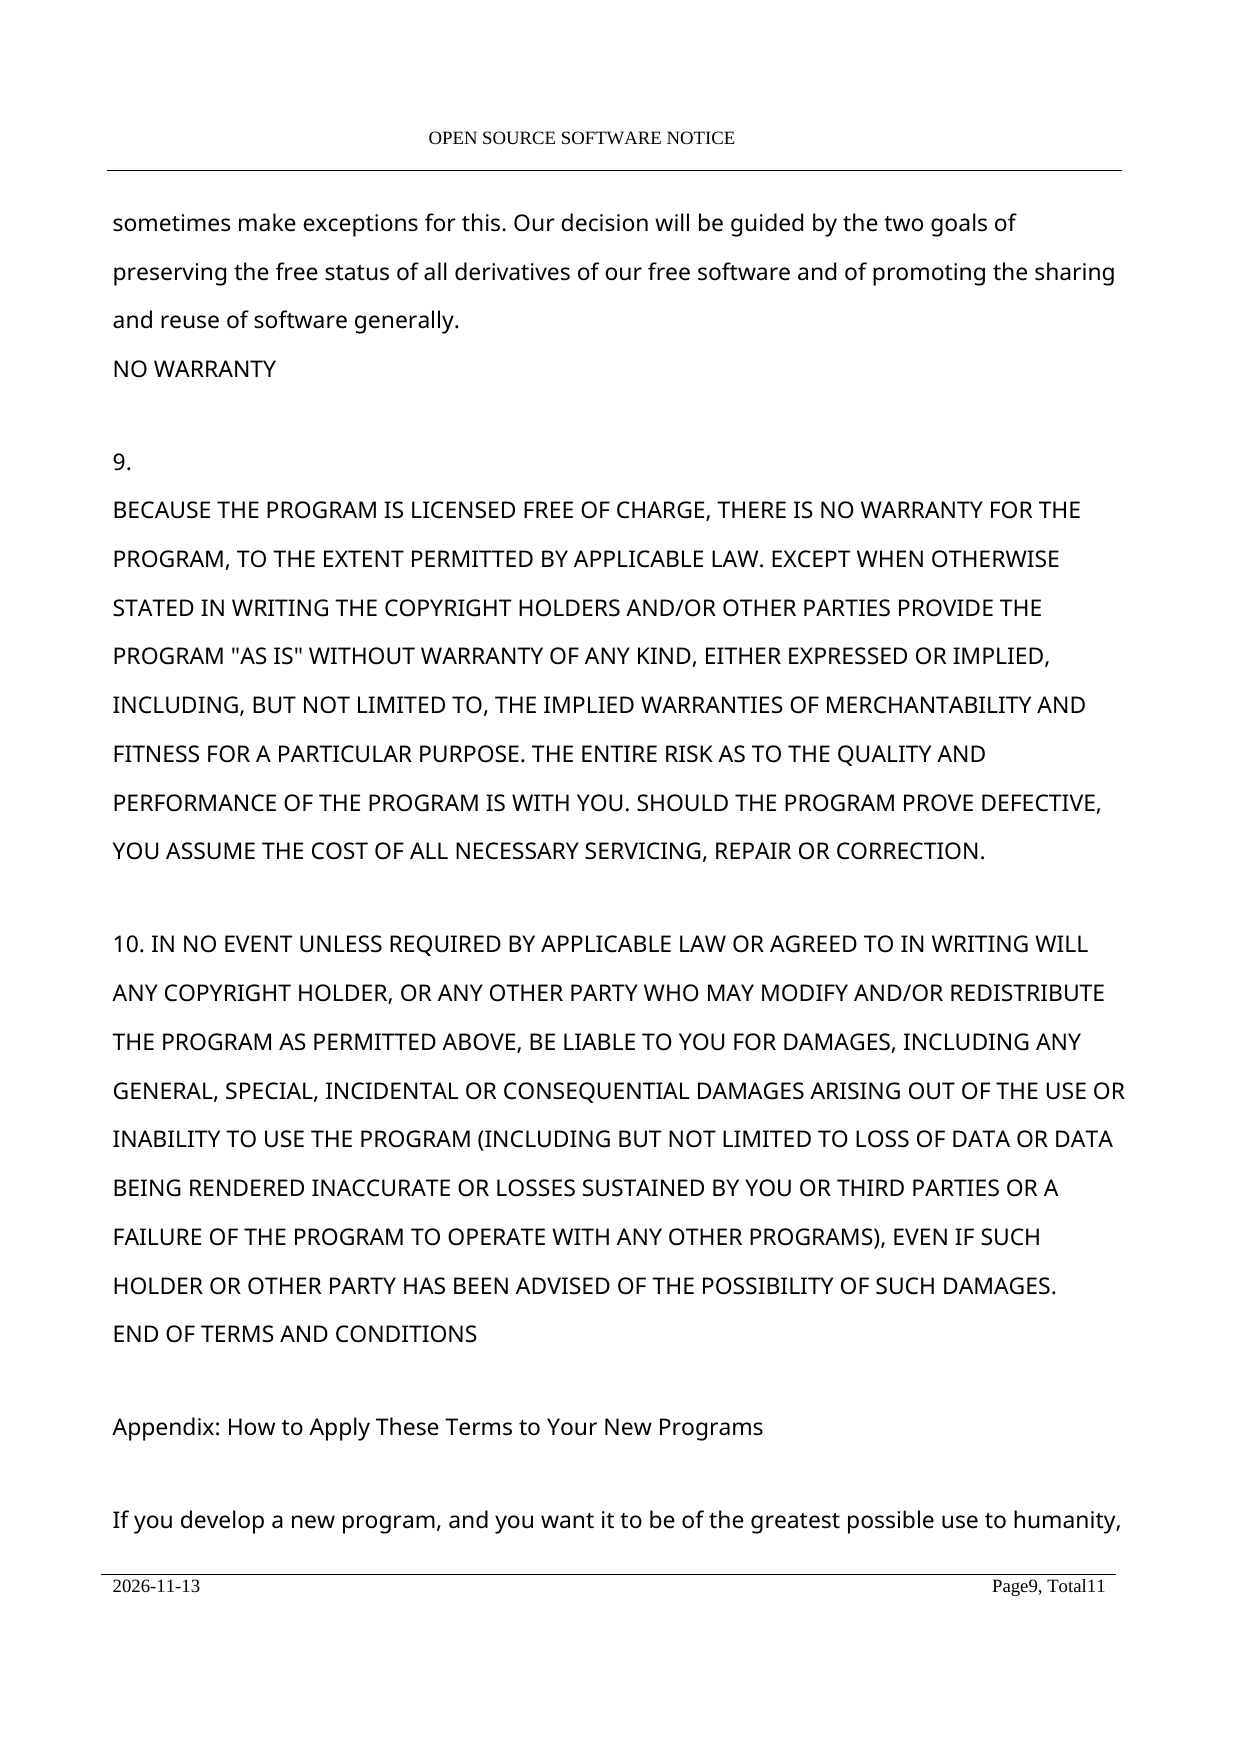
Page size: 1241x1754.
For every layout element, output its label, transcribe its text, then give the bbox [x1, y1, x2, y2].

text END OF TERMS AND CONDITIONS [112, 1317, 1128, 1350]
text 9. [112, 445, 1128, 478]
text Appendix: How to Apply These Terms to Your New Programs [112, 1410, 1128, 1443]
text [112, 206, 1128, 336]
text 10. IN NO EVENT UNLESS REQUIRED BY APPLICABLE LAW OR AGREED TO IN WRITING WILL ANY COPYRIGHT HOLDER, OR ANY OTHER PARTY WHO MAY MODIFY AND/OR REDISTRIBUTE THE PROGRAM AS PERMITTED ABOVE, BE LIABLE TO YOU FOR DAMAGES, INCLUDING ANY GENERAL, SPECIAL, INCIDENTAL OR CONSEQUENTIAL DAMAGES ARISING OUT OF THE USE OR INABILITY TO USE THE PROGRAM (INCLUDING BUT NOT LIMITED TO LOSS OF DATA OR DATA BEING RENDERED INACCURATE OR LOSSES SUSTAINED BY YOU OR THIRD PARTIES OR A FAILURE OF THE PROGRAM TO OPERATE WITH ANY OTHER PROGRAMS), EVEN IF SUCH HOLDER OR OTHER PARTY HAS BEEN ADVISED OF THE POSSIBILITY OF SUCH DAMAGES. [112, 928, 1128, 1302]
text NO WARRANTY [112, 352, 1128, 384]
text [112, 1504, 1128, 1536]
text BECAUSE THE PROGRAM IS LICENSED FREE OF CHARGE, THERE IS NO WARRANTY FOR THE PROGRAM, TO THE EXTENT PERMITTED BY APPLICABLE LAW. EXCEPT WHEN OTHERWISE STATED IN WRITING THE COPYRIGHT HOLDERS AND/OR OTHER PARTIES PROVIDE THE PROGRAM "AS IS" WITHOUT WARRANTY OF ANY KIND, EITHER EXPRESSED OR IMPLIED, INCLUDING, BUT NOT LIMITED TO, THE IMPLIED WARRANTIES OF MERCHANTABILITY AND FITNESS FOR A PARTICULAR PURPOSE. THE ENTIRE RISK AS TO THE QUALITY AND PERFORMANCE OF THE PROGRAM IS WITH YOU. SHOULD THE PROGRAM PROVE DEFECTIVE, YOU ASSUME THE COST OF ALL NECESSARY SERVICING, REPAIR OR CORRECTION. [112, 493, 1128, 867]
